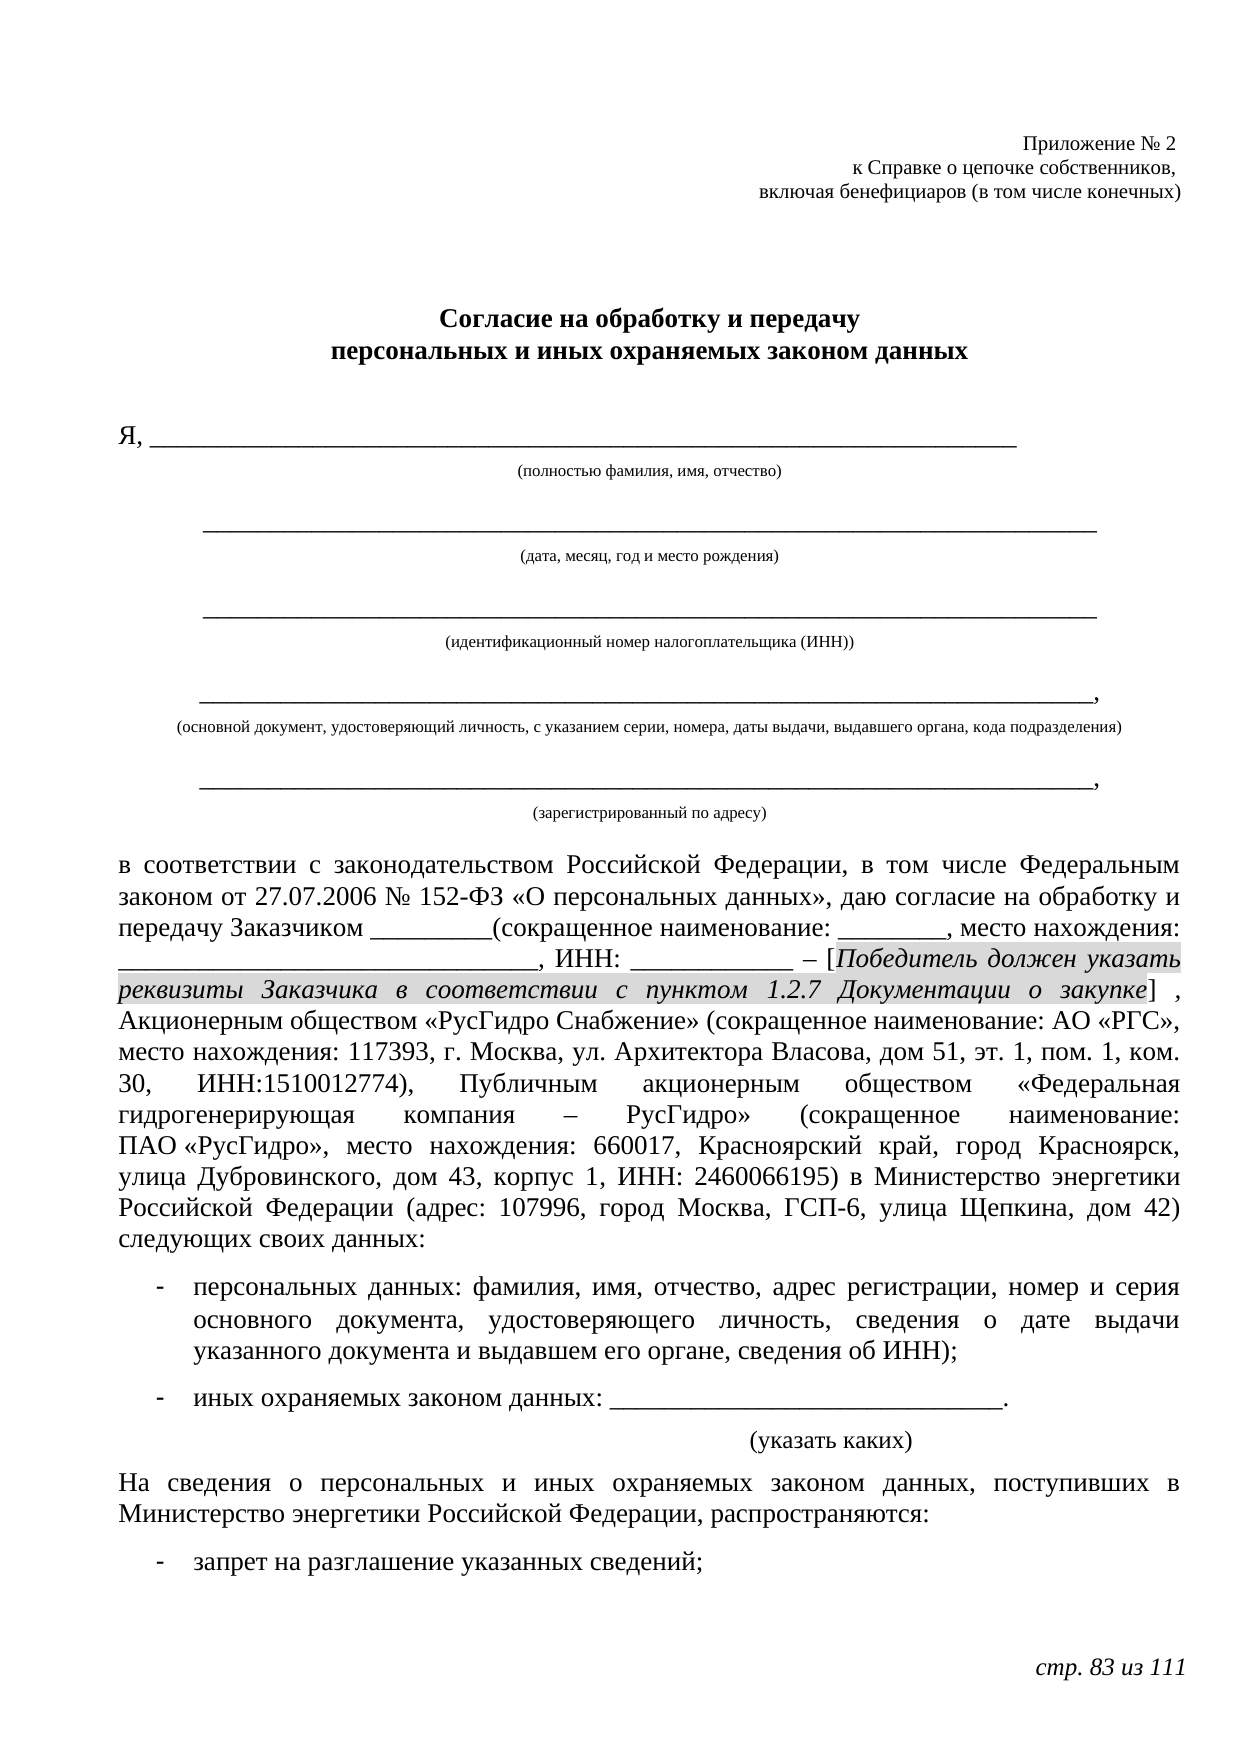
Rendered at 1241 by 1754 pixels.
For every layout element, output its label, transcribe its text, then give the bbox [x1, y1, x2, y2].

text (полностью фамилия, имя, отчество) [118, 461, 1181, 494]
list иных охраняемых законом данных: _____________________________. [156, 1378, 1181, 1414]
text __________________________________________________________________ [118, 590, 1181, 621]
text (дата, месяц, год и место рождения) [118, 546, 1181, 579]
text __________________________________________________________________ [118, 504, 1181, 536]
text (основной документ, удостоверяющий личность, с указанием серии, номера, даты выдачи, выдавшего органа, кода подразделения) [118, 717, 1181, 751]
text Согласие на обработку и передачу персональных и иных охраняемых законом данных [118, 303, 1181, 365]
list персональных данных: фамилия, имя, отчество, адрес регистрации, номер и серия основного документа, удостоверяющего личность, сведения о дате выдачи указанного документа и выдавшем его органе, сведения об ИНН); [156, 1266, 1181, 1365]
text (указать каких) [118, 1425, 1181, 1454]
text (идентификационный номер налогоплательщика (ИНН)) [118, 632, 1181, 665]
text Приложение № 2 к Справке о цепочке собственников, включая бенефициаров (в том числе конечных) [118, 131, 1181, 203]
text в соответствии с законодательством Российской Федерации, в том числе Федеральным законом от 27.07.2006 № 152-ФЗ «О персональных данных», даю согласие на обработку и передачу Заказчиком _________(сокращенное наименование: ________, место нахождения: _______________________________, ИНН: ____________ – [Победитель должен указать реквизиты Заказчика в соответствии с пунктом 1.2.7 Документации о закупке] , Акционерным обществом «РусГидро Снабжение» (сокращенное наименование: АО «РГС», место нахождения: 117393, г. Москва, ул. Архитектора Власова, дом 51, эт. 1, пом. 1, ком. 30, ИНН:1510012774), Публичным акционерным обществом «Федеральная гидрогенерирующая компания – РусГидро» (сокращенное наименование: ПАО «РусГидро», место нахождения: 660017, Красноярский край, город Красноярск, улица Дубровинского, дом 43, корпус 1, ИНН: 2460066195) в Министерство энергетики Российской Федерации (адрес: 107996, город Москва, ГСП-6, улица Щепкина, дом 42) следующих своих данных: [118, 849, 1181, 973]
text __________________________________________________________________, [118, 761, 1181, 792]
text (зарегистрированный по адресу) [118, 803, 1181, 836]
text Я, ________________________________________________________________ [118, 419, 1181, 450]
list запрет на разглашение указанных сведений; [156, 1541, 1181, 1578]
text __________________________________________________________________, [118, 676, 1181, 707]
text На сведения о персональных и иных охраняемых законом данных, поступивших в Министерство энергетики Российской Федерации, распространяются: [118, 1466, 1181, 1528]
text в соответствии с законодательством Российской Федерации, в том числе Федеральным законом от 27.07.2006 № 152-ФЗ «О персональных данных», даю согласие на обработку и передачу Заказчиком _________(сокращенное наименование: ________, место нахождения: _______________________________, ИНН: ____________ – [Победитель должен указать реквизиты Заказчика в соответствии с пунктом 1.2.7 Документации о закупке] , Акционерным обществом «РусГидро Снабжение» (сокращенное наименование: АО «РГС», место нахождения: 117393, г. Москва, ул. Архитектора Власова, дом 51, эт. 1, пом. 1, ком. 30, ИНН:1510012774), Публичным акционерным обществом «Федеральная гидрогенерирующая компания – РусГидро» (сокращенное наименование: ПАО «РусГидро», место нахождения: 660017, Красноярский край, город Красноярск, улица Дубровинского, дом 43, корпус 1, ИНН: 2460066195) в Министерство энергетики Российской Федерации (адрес: 107996, город Москва, ГСП-6, улица Щепкина, дом 42) следующих своих данных: [118, 973, 1181, 1253]
